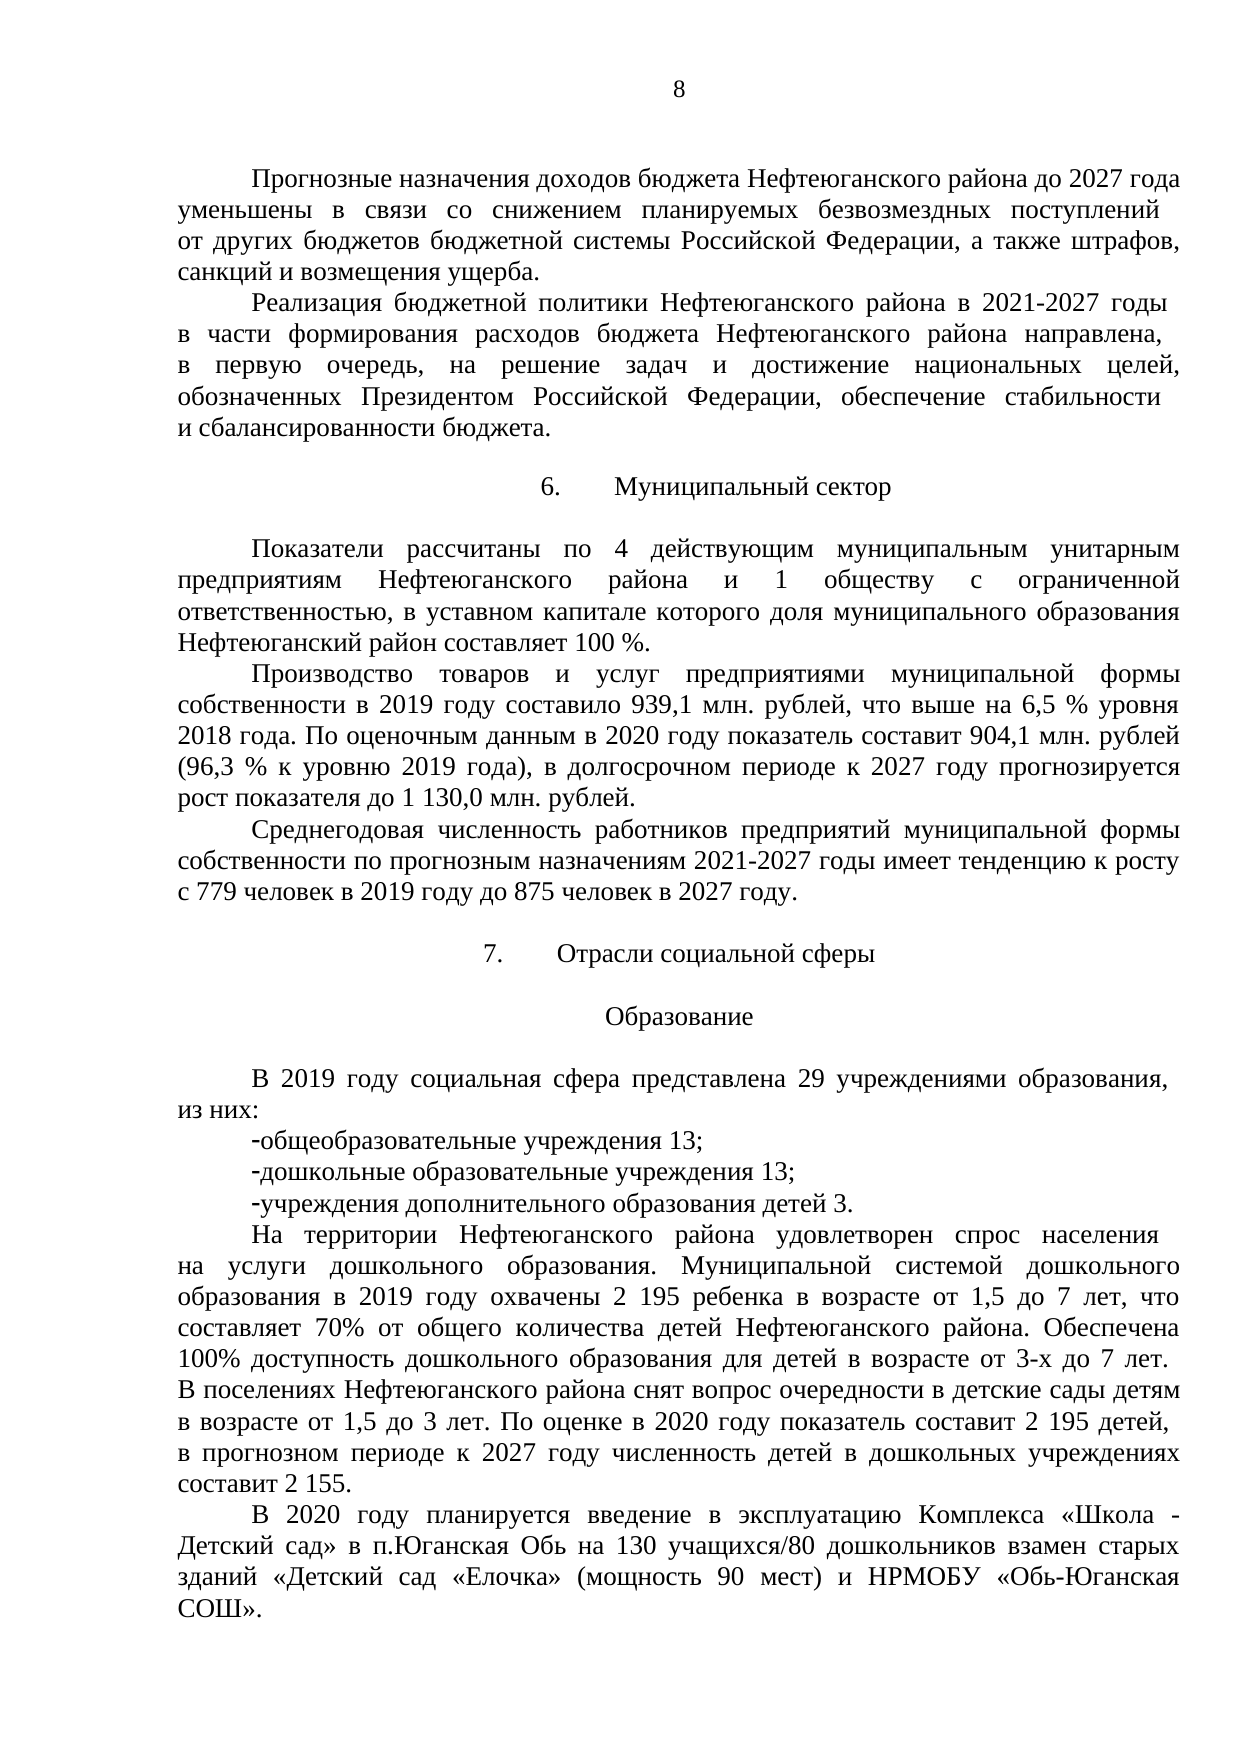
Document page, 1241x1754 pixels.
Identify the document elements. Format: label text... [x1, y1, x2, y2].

text Показатели рассчитаны по 4 действующим муниципальным унитарным предприятиям Нефтеюганского района и 1 обществу с ограниченной ответственностью, в уставном капитале которого доля муниципального образования Нефтеюганский район составляет 100 %. [177, 532, 1181, 657]
text Прогнозные назначения доходов бюджета Нефтеюганского района до 2027 года уменьшены в связи со снижением планируемых безвозмездных поступлений от других бюджетов бюджетной системы Российской Федерации, а также штрафов, санкций и возмещения ущерба. [177, 162, 1181, 286]
text В 2019 году социальная сфера представлена 29 учреждениями образования, из них: [177, 1062, 1181, 1124]
text Среднегодовая численность работников предприятий муниципальной формы собственности по прогнозным назначениям 2021-2027 годы имеет тенденцию к росту с 779 человек в 2019 году до 875 человек в 2027 году. [177, 813, 1181, 906]
text Образование [177, 999, 1181, 1031]
text Реализация бюджетной политики Нефтеюганского района в 2021-2027 годы в части формирования расходов бюджета Нефтеюганского района направлена, в первую очередь, на решение задач и достижение национальных целей, обозначенных Президентом Российской Федерации, обеспечение стабильности и сбалансированности бюджета. [177, 286, 1181, 442]
list Отрасли социальной сферы [177, 937, 1181, 968]
list общеобразовательные учреждения 13; [177, 1124, 1181, 1155]
text На территории Нефтеюганского района удовлетворен спрос населения на услуги дошкольного образования. Муниципальной системой дошкольного образования в 2019 году охвачены 2 195 ребенка в возрасте от 1,5 до 7 лет, что составляет 70% от общего количества детей Нефтеюганского района. Обеспечена 100% доступность дошкольного образования для детей в возрасте от 3-х до 7 лет. В поселениях Нефтеюганского района снят вопрос очередности в детские сады детям в возрасте от 1,5 до 3 лет. По оценке в 2020 году показатель составит 2 195 детей, в прогнозном периоде к 2027 году численность детей в дошкольных учреждениях составит 2 155. [177, 1218, 1181, 1498]
text В 2020 году планируется введение в эксплуатацию Комплекса «Школа - Детский сад» в п.Юганская Обь на 130 учащихся/80 дошкольников взамен старых зданий «Детский сад «Елочка» (мощность 90 мест) и НРМОБУ «Обь-Юганская СОШ». [177, 1498, 1181, 1623]
text Производство товаров и услуг предприятиями муниципальной формы собственности в 2019 году составило 939,1 млн. рублей, что выше на 6,5 % уровня 2018 года. По оценочным данным в 2020 году показатель составит 904,1 млн. рублей (96,3 % к уровню 2019 года), в долгосрочном периоде к 2027 году прогнозируется рост показателя до 1 130,0 млн. рублей. [177, 657, 1181, 813]
list учреждения дополнительного образования детей 3. [177, 1187, 1181, 1218]
list дошкольные образовательные учреждения 13; [177, 1155, 1181, 1187]
list Муниципальный сектор [177, 470, 1181, 501]
